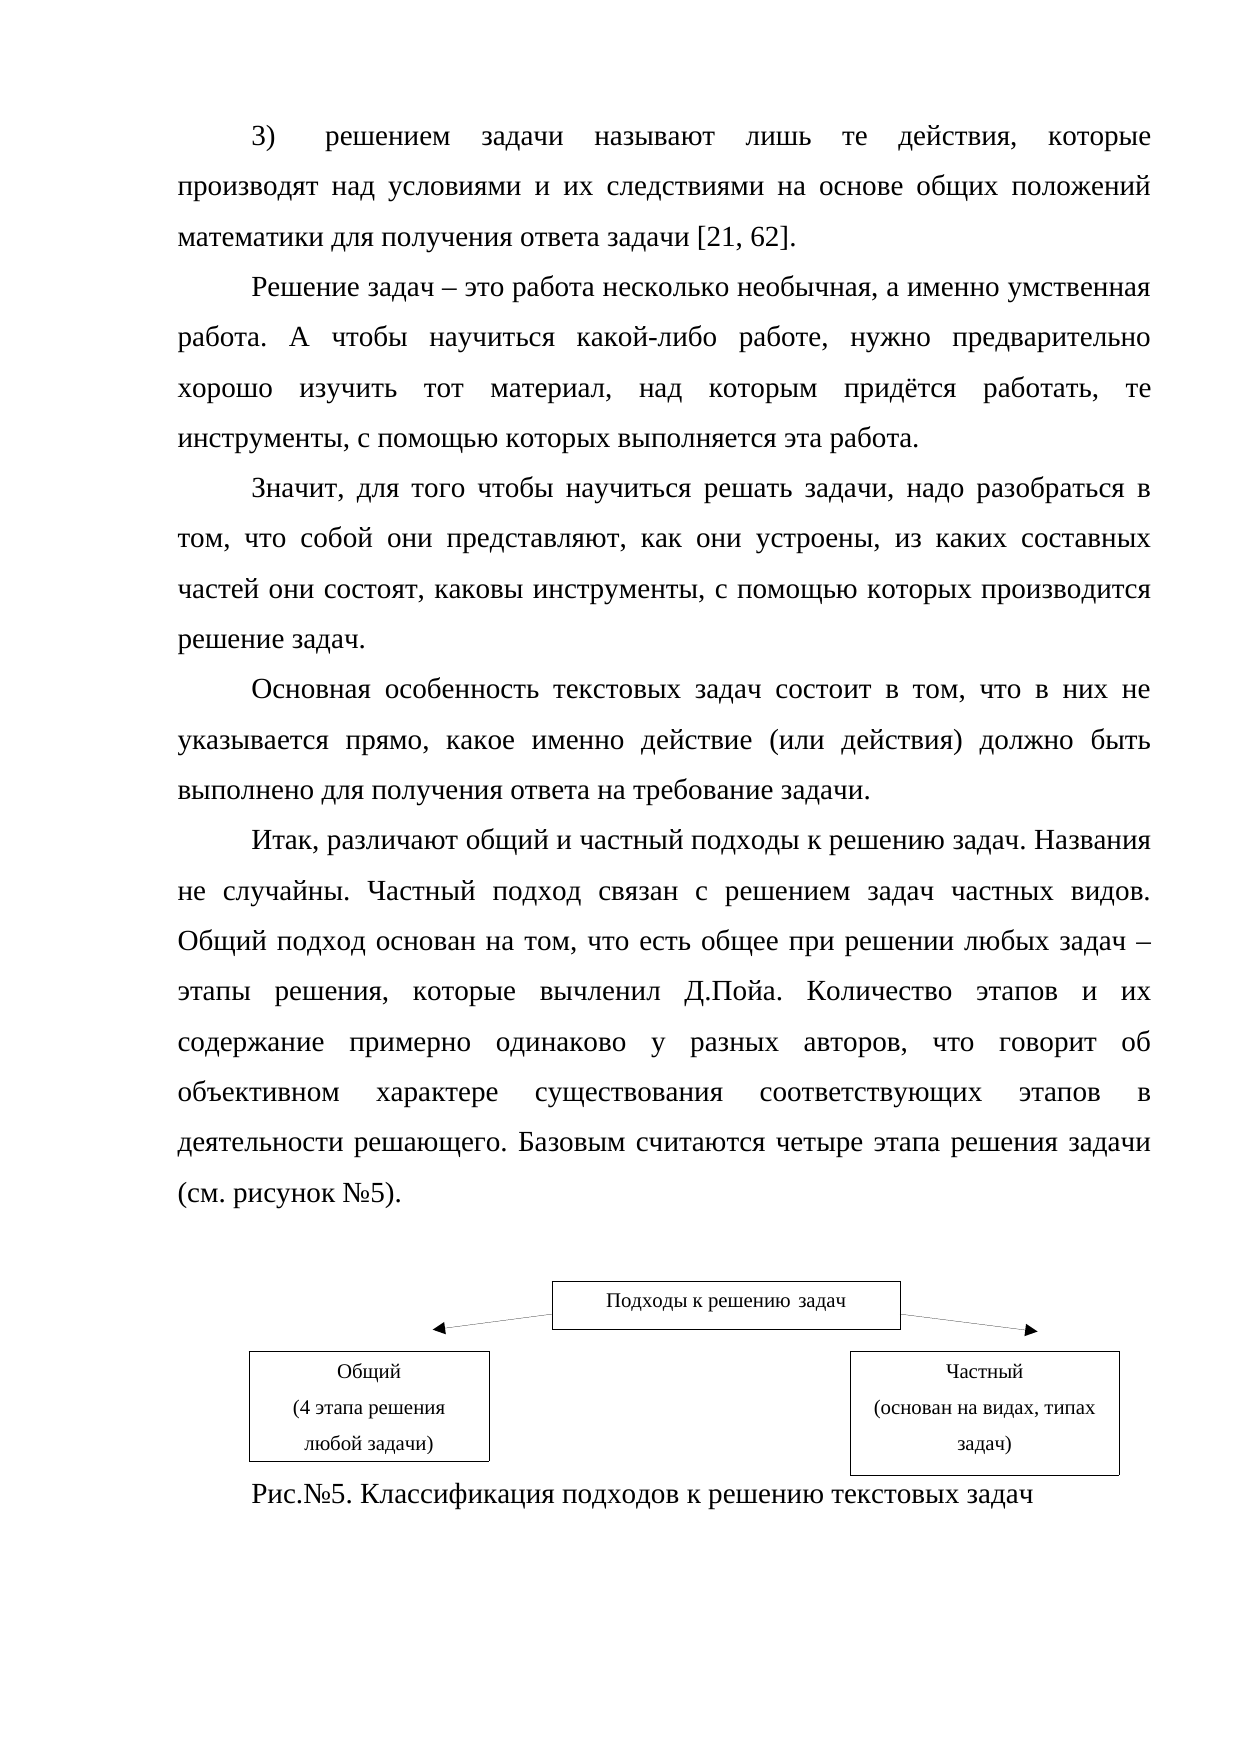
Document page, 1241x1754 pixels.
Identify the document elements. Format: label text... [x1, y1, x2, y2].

text Основная особенность текстовых задач состоит в том, что в них не указывается прямо, какое именно действие (или действия) должно быть выполнено для получения ответа на требование задачи. [177, 672, 1152, 806]
text Итак, различают общий и частный подходы к решению задач. Названия не случайны. Частный подход связан с решением задач частных видов. Общий подход основан на том, что есть общее при решении любых задач – этапы решения, которые вычленил Д.Пойа. Количество этапов и их содержание примерно одинаково у разных авторов, что говорит об объективном характере существования соответствующих этапов в деятельности решающего. Базовым считаются четыре этапа решения задачи (см. рисунок №5). [177, 822, 1152, 1208]
text Рис.№5. Классификация подходов к решению текстовых задач [177, 1477, 1152, 1510]
text Решение задач – это работа несколько необычная, а именно умственная работа. А чтобы научиться какой-либо работе, нужно предварительно хорошо изучить тот материал, над которым придётся работать, те инструменты, с помощью которых выполняется эта работа. [177, 269, 1152, 453]
list решением задачи называют лишь те действия, которые производят над условиями и их следствиями на основе общих положений математики для получения ответа задачи [21, 62]. [177, 118, 1152, 252]
text Значит, для того чтобы научиться решать задачи, надо разобраться в том, что собой они представляют, как они устроены, из каких составных частей они состоят, каковы инструменты, с помощью которых производится решение задач. [177, 470, 1152, 655]
